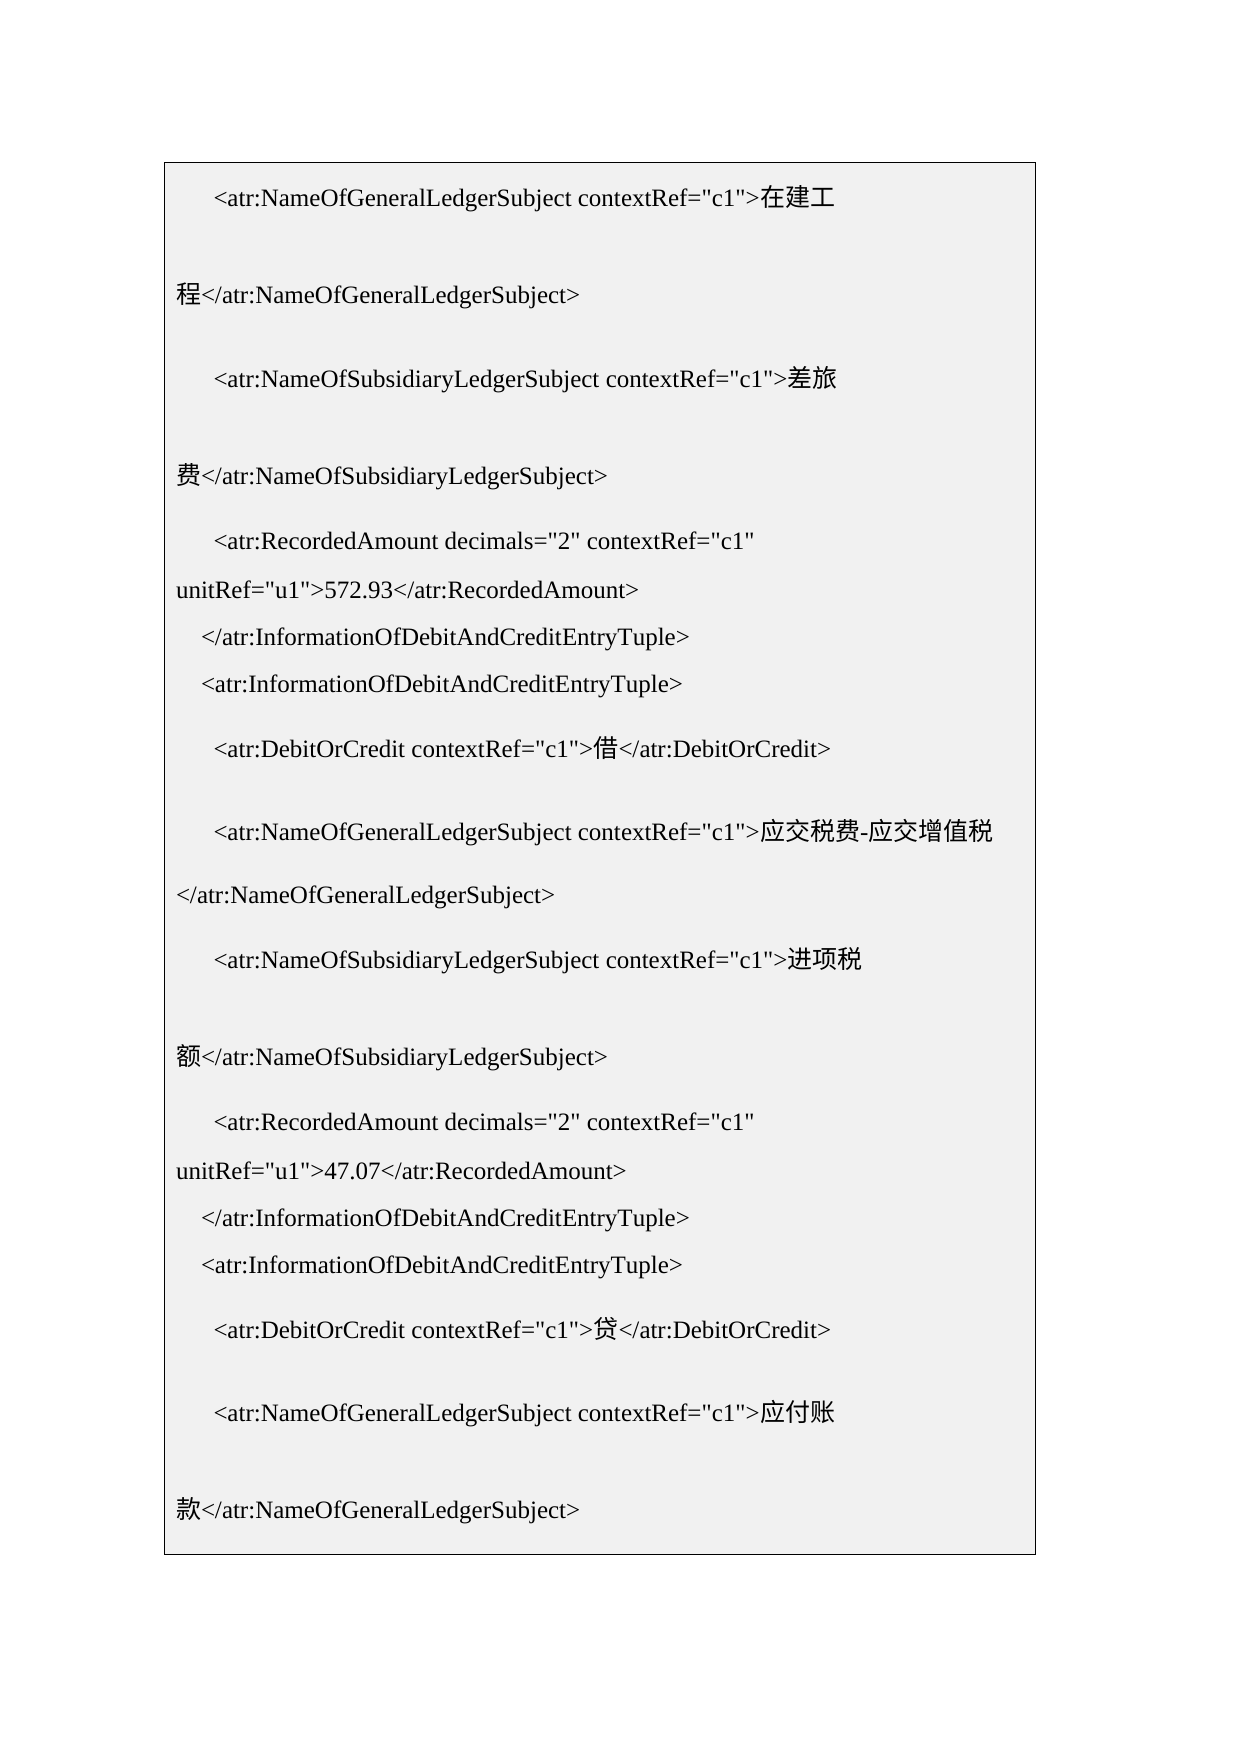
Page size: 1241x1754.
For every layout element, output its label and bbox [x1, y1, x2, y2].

table_header [165, 163, 1035, 1554]
